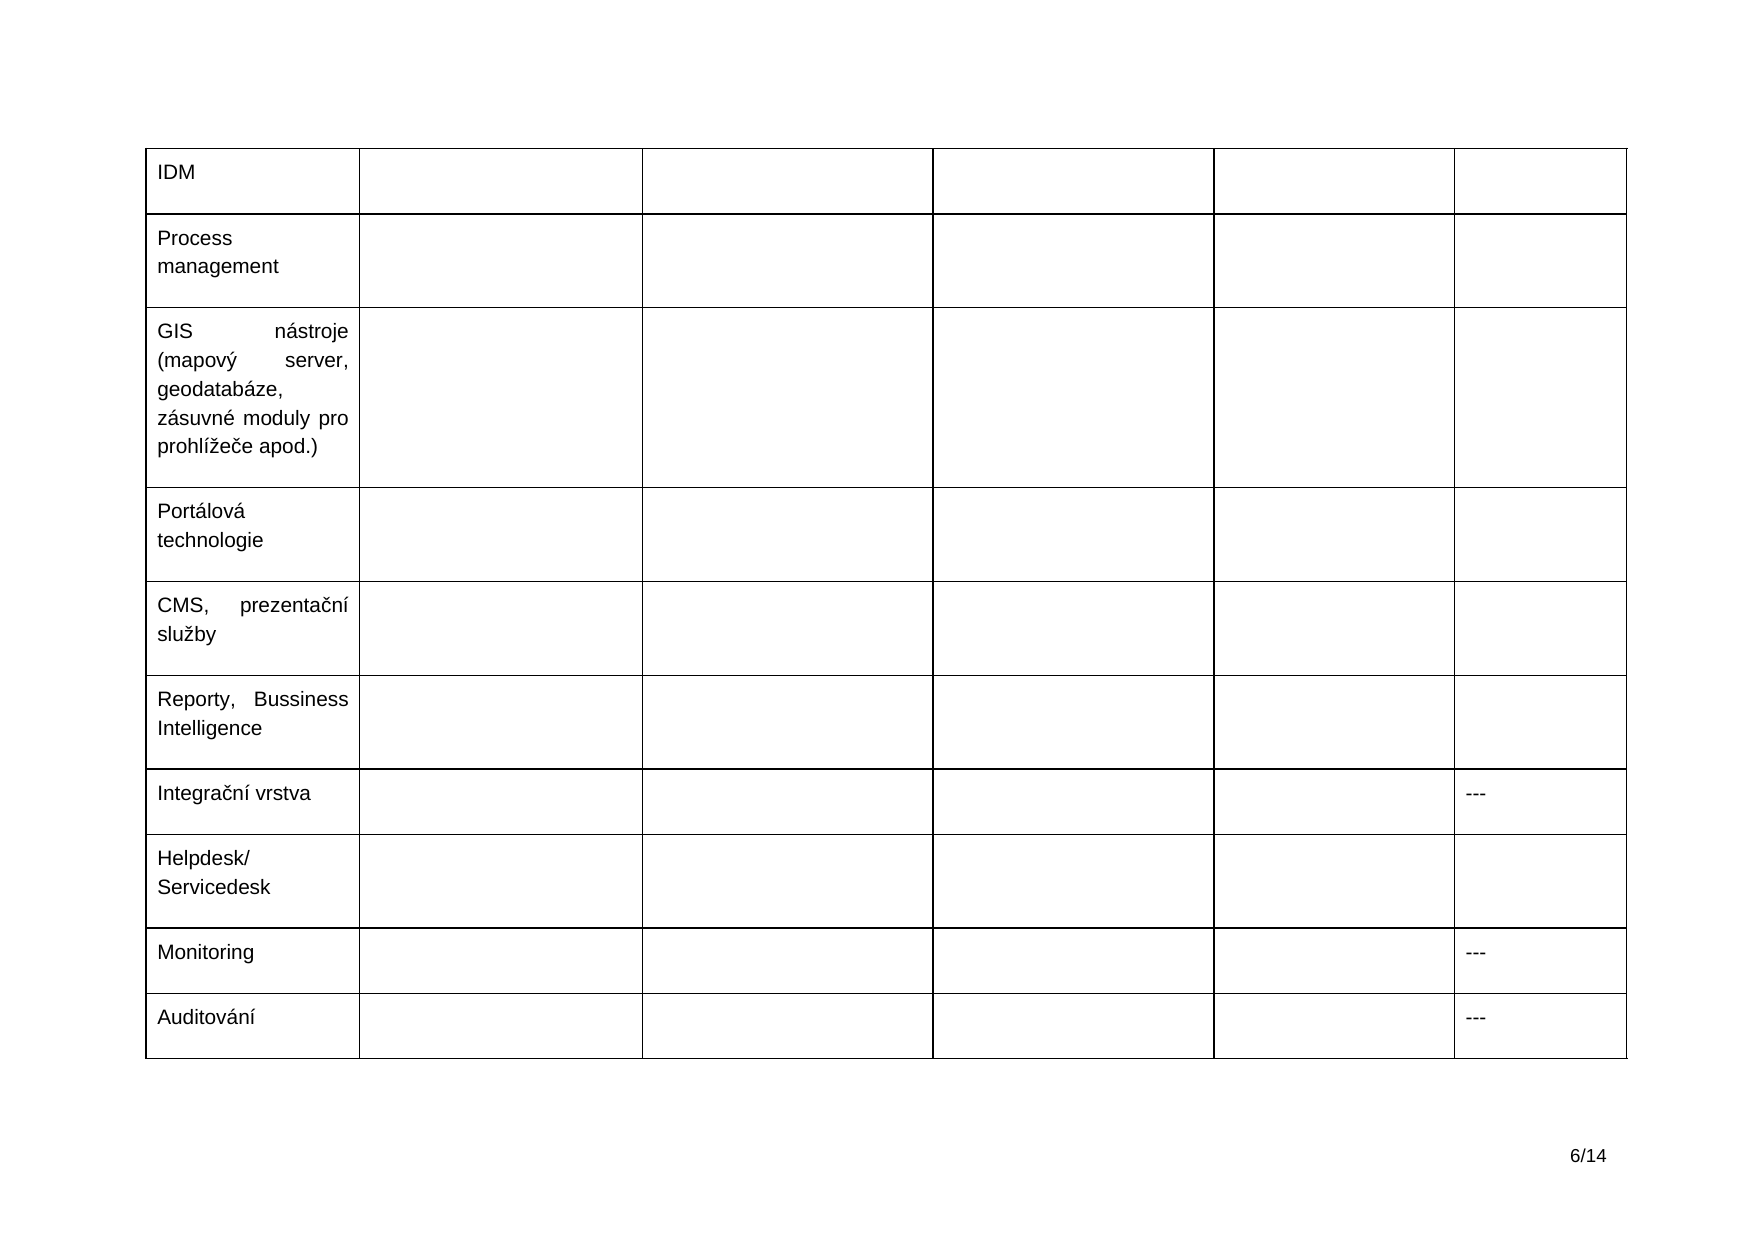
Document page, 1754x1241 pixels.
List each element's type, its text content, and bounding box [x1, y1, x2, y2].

table_cell [1455, 676, 1626, 768]
table_cell [643, 488, 932, 581]
table_cell [1215, 582, 1454, 674]
table_cell [1215, 676, 1454, 768]
table_cell [1455, 488, 1626, 581]
table_cell [934, 835, 1213, 927]
table_cell [934, 582, 1213, 674]
table_cell [360, 770, 642, 833]
table_cell [934, 770, 1213, 833]
table_cell Helpdesk/ Servicedesk [147, 835, 359, 927]
table_cell Auditování [147, 994, 359, 1057]
table_cell [360, 215, 642, 307]
table_cell --- [1455, 929, 1626, 992]
table_cell [934, 994, 1213, 1057]
table_cell [360, 994, 642, 1057]
table_cell [643, 582, 932, 674]
table_cell [643, 215, 932, 307]
table_cell CMS, prezentační služby [147, 582, 359, 674]
table_cell [1215, 929, 1454, 992]
table_cell [360, 488, 642, 581]
table_cell [360, 308, 642, 487]
table_cell --- [1455, 770, 1626, 833]
table_cell [643, 676, 932, 768]
table_cell [934, 308, 1213, 487]
table_cell [360, 835, 642, 927]
table_cell [1455, 582, 1626, 674]
table_cell [643, 929, 932, 992]
table_cell --- [1455, 994, 1626, 1057]
table_cell GIS nástroje (mapový server, geodatabáze, zásuvné moduly pro prohlížeče apod.) [147, 308, 359, 487]
table_cell IDM [147, 149, 359, 213]
table_cell [1455, 835, 1626, 927]
table_cell [1455, 149, 1626, 213]
table_cell [1215, 215, 1454, 307]
table_cell [934, 149, 1213, 213]
table_cell [934, 929, 1213, 992]
table_cell Integrační vrstva [147, 770, 359, 833]
table_cell [934, 215, 1213, 307]
table_cell Monitoring [147, 929, 359, 992]
table_cell [360, 582, 642, 674]
table_cell [934, 488, 1213, 581]
table_cell [1215, 994, 1454, 1057]
table_cell Reporty, Bussiness Intelligence [147, 676, 359, 768]
table_cell [1215, 149, 1454, 213]
table_cell [1455, 215, 1626, 307]
table_cell [643, 149, 932, 213]
table_cell [643, 770, 932, 833]
table_cell [360, 149, 642, 213]
table_cell Process management [147, 215, 359, 307]
table_cell [1215, 835, 1454, 927]
table_cell [934, 676, 1213, 768]
table_cell [1455, 308, 1626, 487]
table_cell [1215, 308, 1454, 487]
table_cell [643, 994, 932, 1057]
table_cell [643, 308, 932, 487]
table_cell [360, 929, 642, 992]
table_cell [1215, 770, 1454, 833]
table_cell Portálová technologie [147, 488, 359, 581]
table_cell [360, 676, 642, 768]
table_cell [1215, 488, 1454, 581]
table_cell [643, 835, 932, 927]
